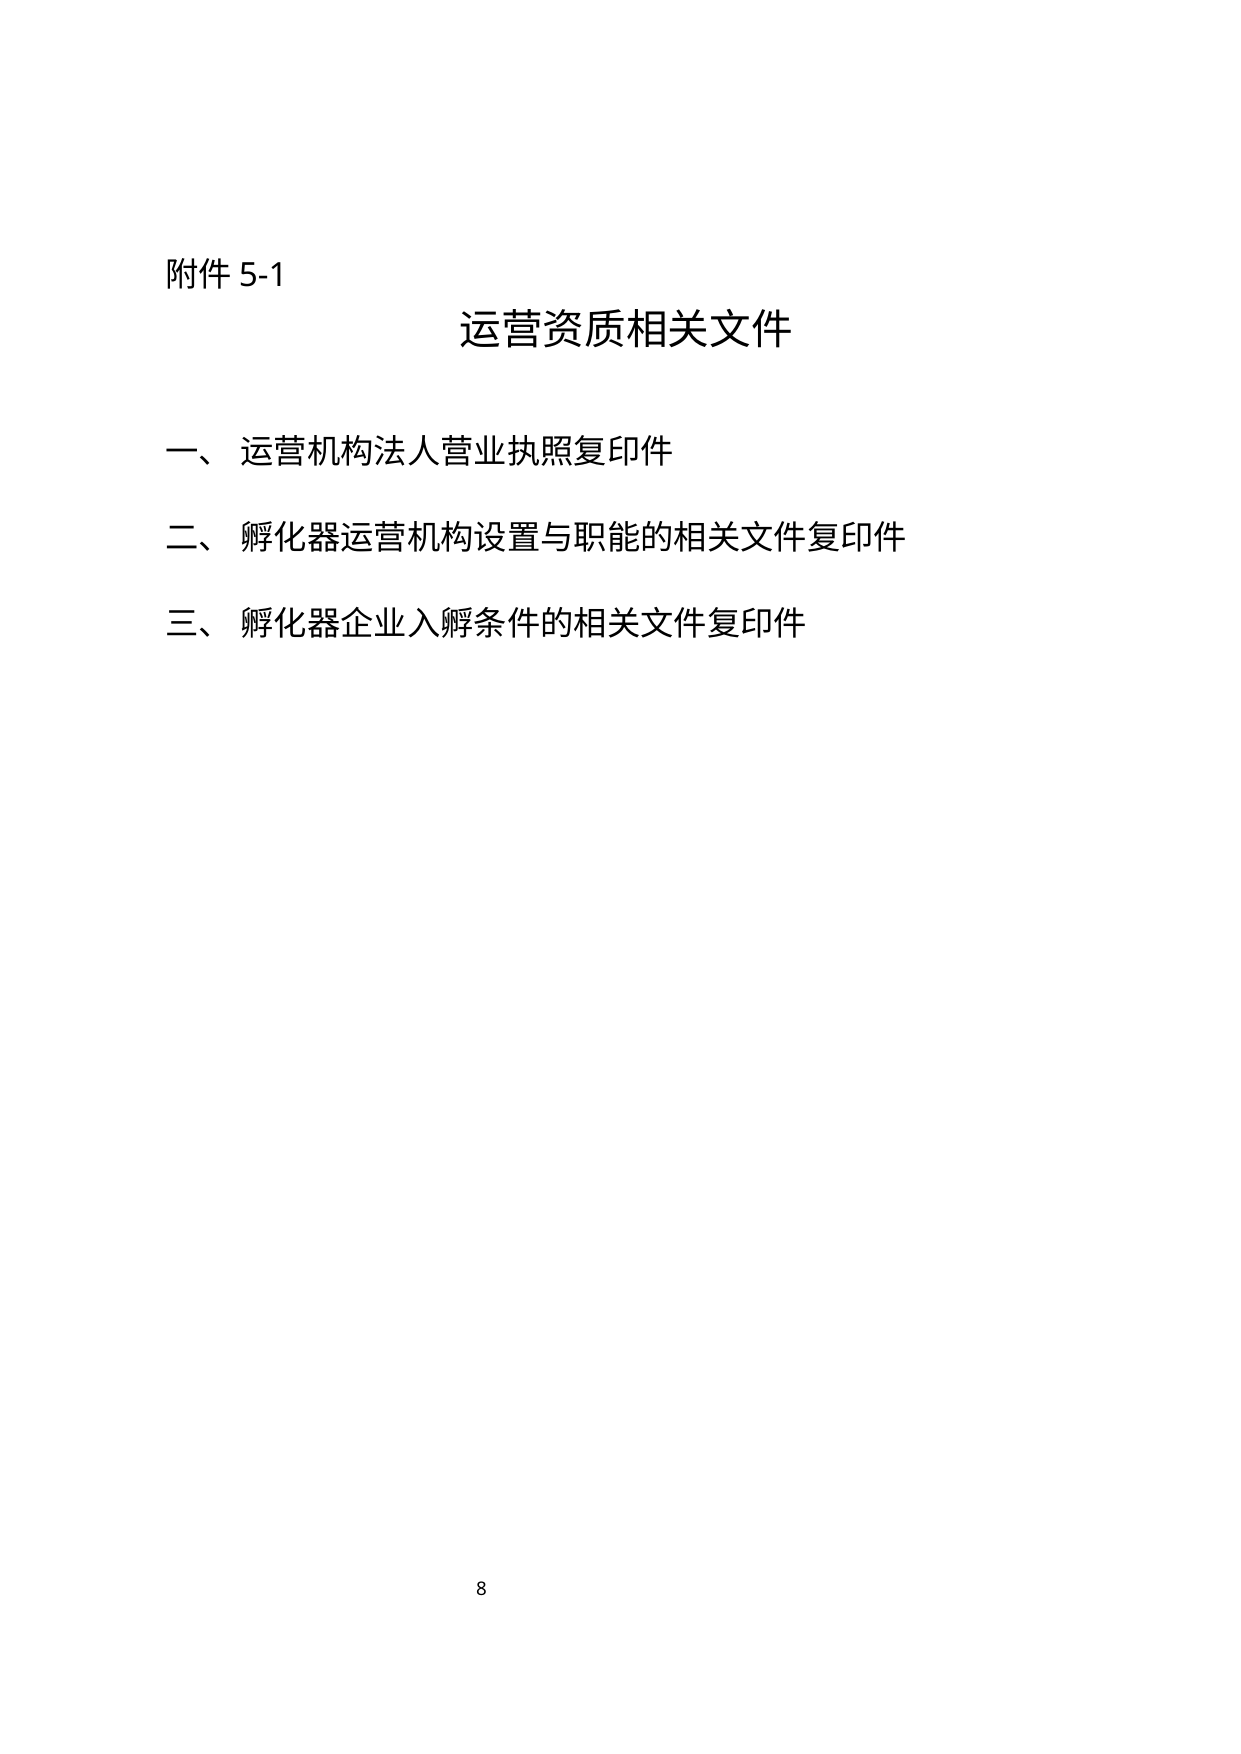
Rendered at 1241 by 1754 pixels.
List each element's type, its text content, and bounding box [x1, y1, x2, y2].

text 运营资质相关文件 [165, 296, 1087, 357]
list 孵化器企业入孵条件的相关文件复印件 [165, 590, 1087, 652]
list 孵化器运营机构设置与职能的相关文件复印件 [165, 504, 1087, 566]
text 附件5-1 [165, 248, 1087, 296]
list 运营机构法人营业执照复印件 [165, 418, 1087, 480]
